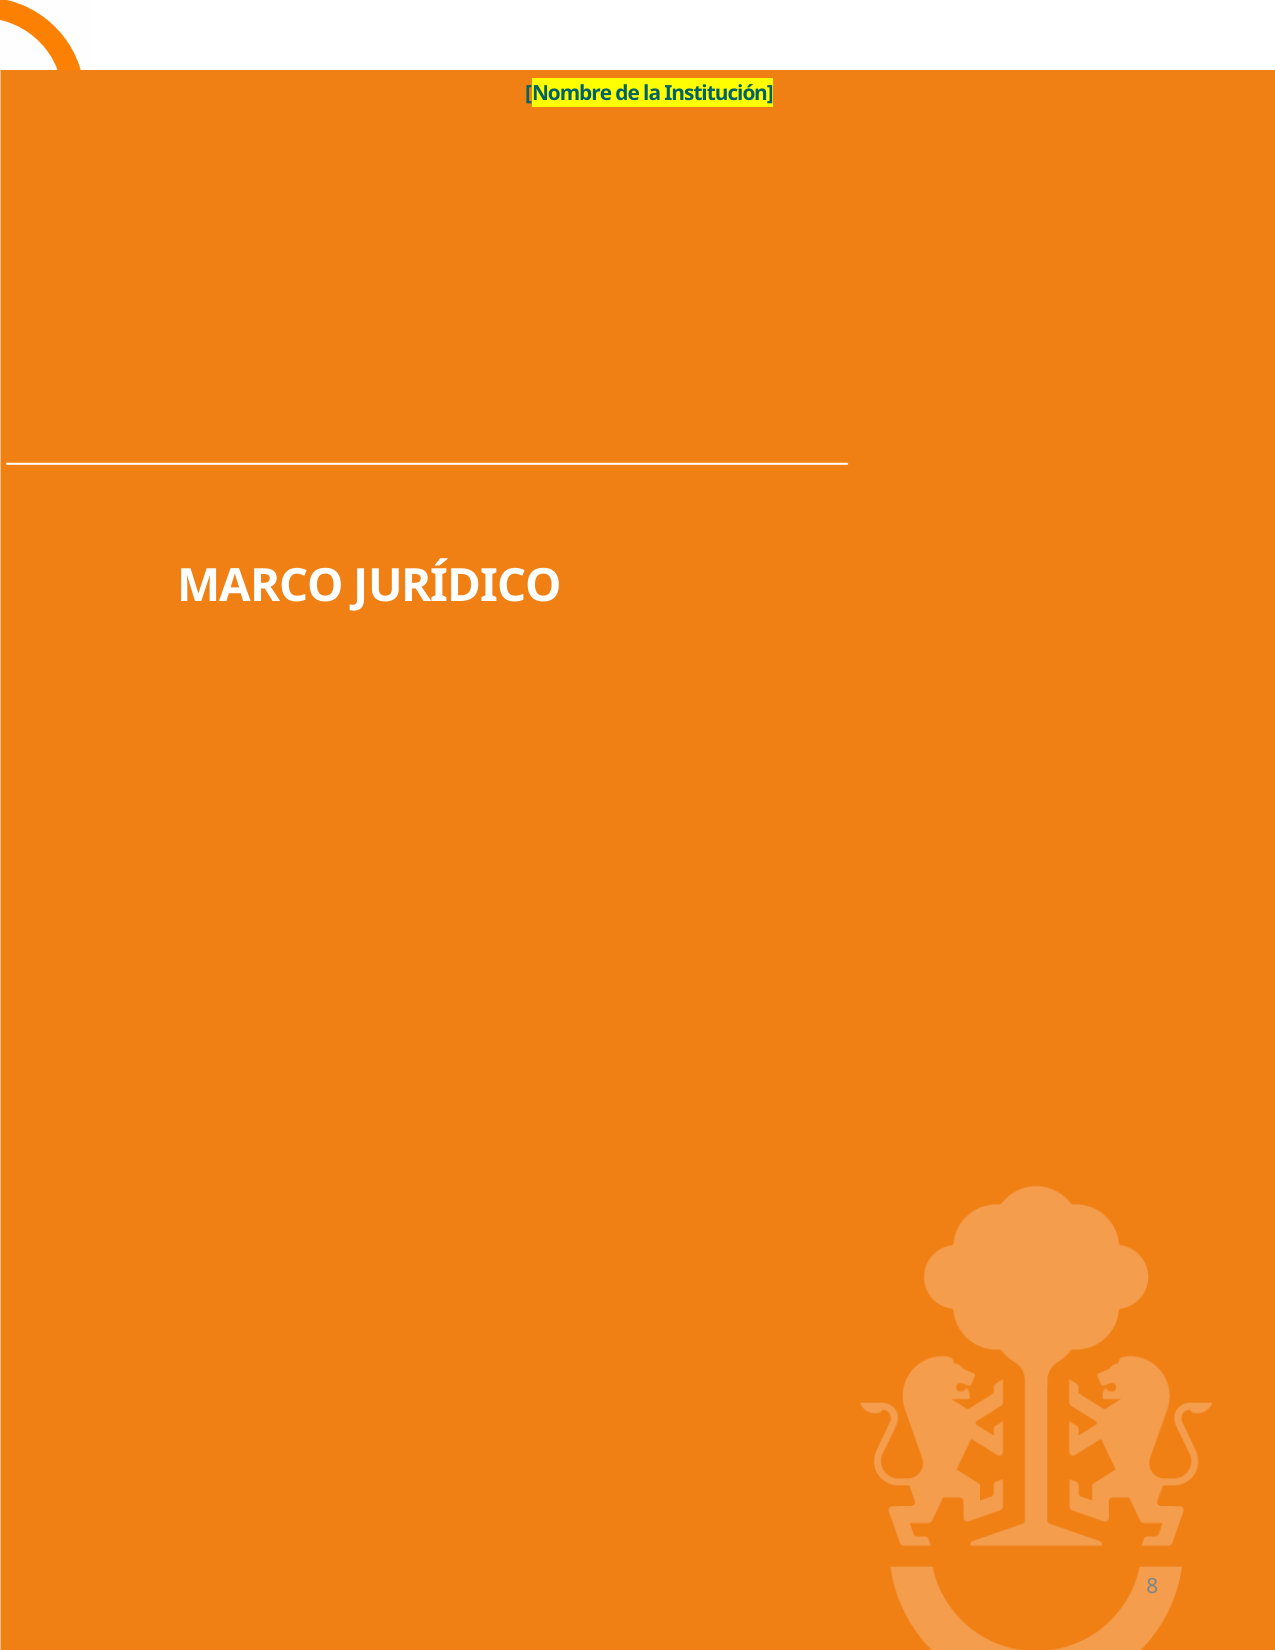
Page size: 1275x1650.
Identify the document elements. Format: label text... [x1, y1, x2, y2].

picture [0, 0, 1275, 1650]
text MARCO JURÍDICO [177, 552, 1122, 615]
